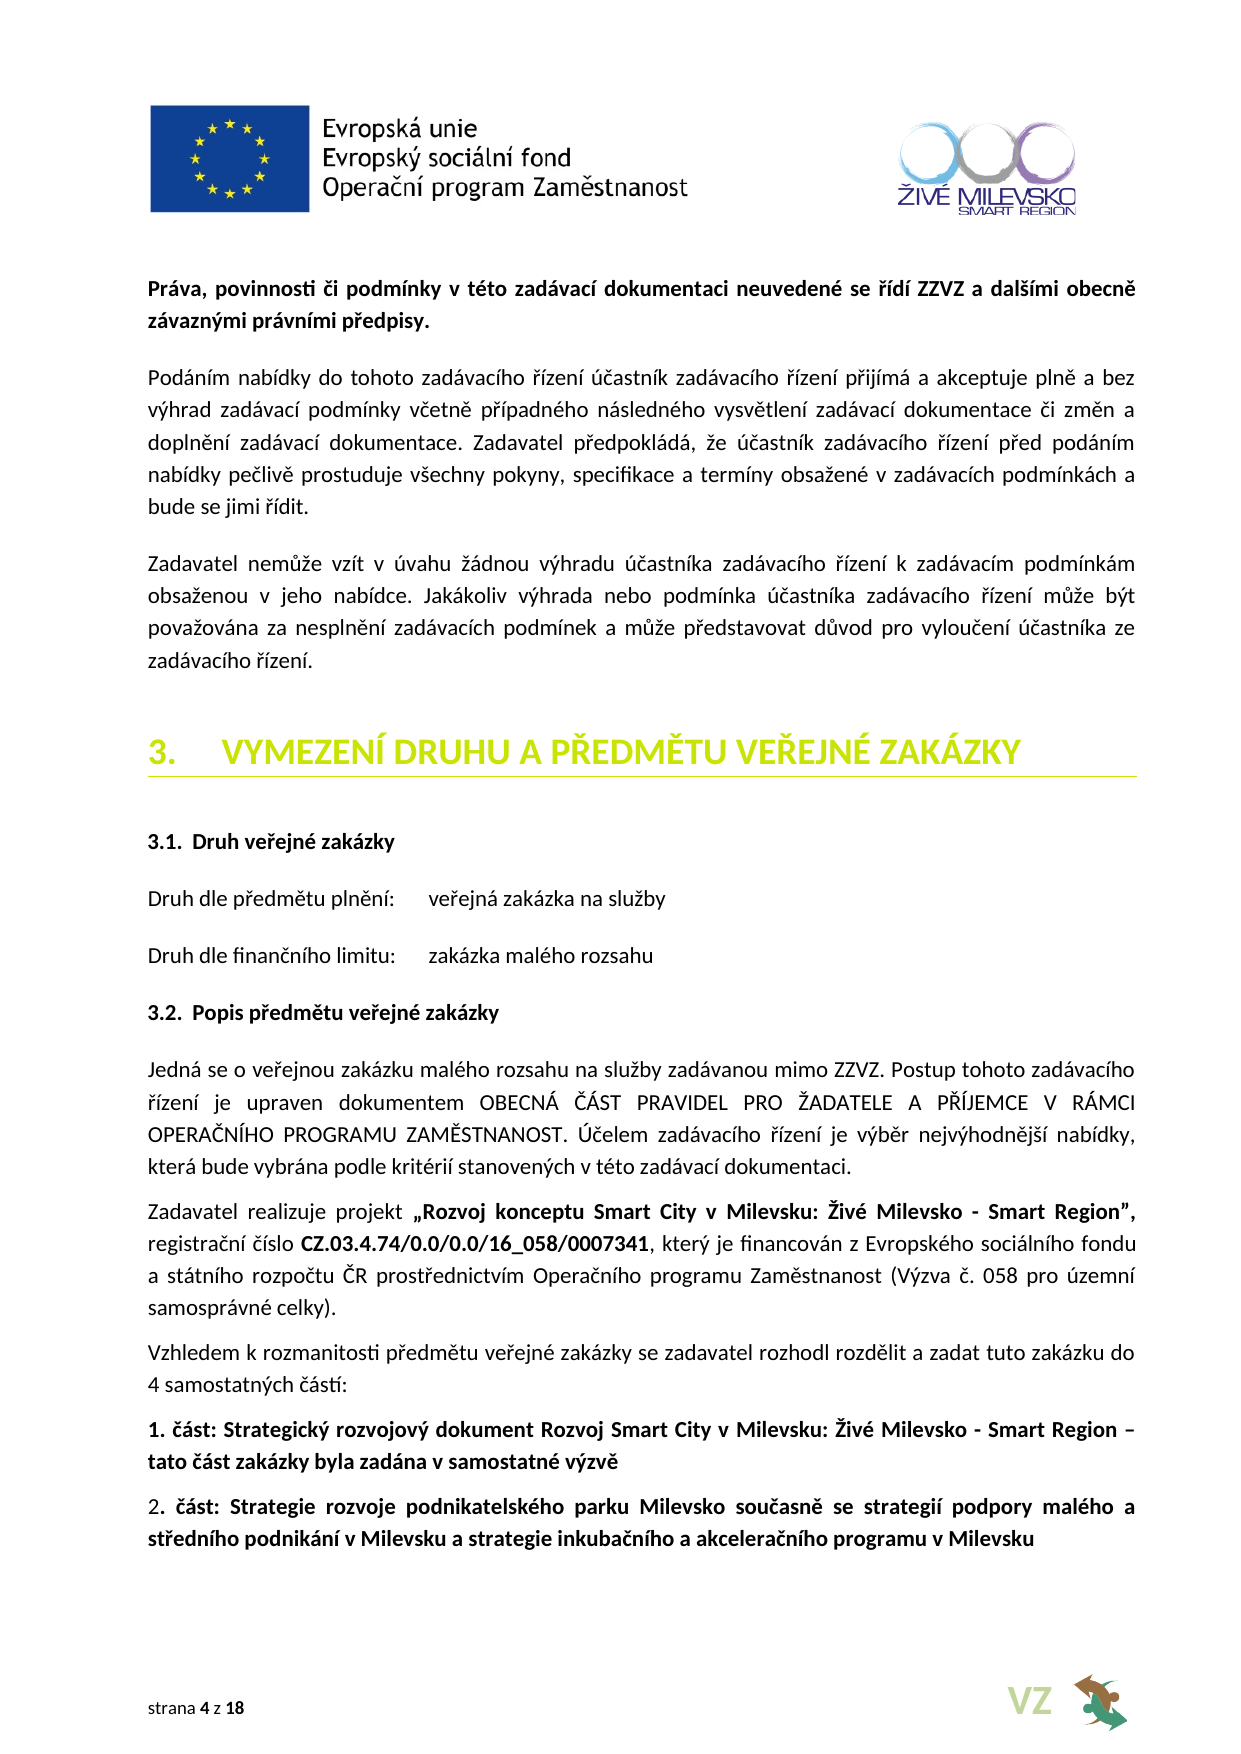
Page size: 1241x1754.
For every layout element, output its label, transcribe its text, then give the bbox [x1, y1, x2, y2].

text 2. část: Strategie rozvoje podnikatelského parku Milevsko současně se strategií podpory malého a středního podnikání v Milevsku a strategie inkubačního a akceleračního programu v Milevsku [148, 1492, 1137, 1552]
text Práva, povinnosti či podmínky v této zadávací dokumentaci neuvedené se řídí ZZVZ a dalšími obecně závaznými právními předpisy. [148, 274, 1137, 334]
picture [898, 122, 1076, 215]
subtitle Druh veřejné zakázky [147, 827, 1137, 855]
text 1. část: Strategický rozvojový dokument Rozvoj Smart City v Milevsku: Živé Milevsko - Smart Region – tato část zakázky byla zadána v samostatné výzvě [148, 1415, 1137, 1475]
subtitle Vymezení druhu a předmětu veřejné zakázky [148, 728, 1137, 776]
subtitle Popis předmětu veřejné zakázky [147, 998, 1137, 1026]
text Zadavatel realizuje projekt „Rozvoj konceptu Smart City v Milevsku: Živé Milevsko - Smart Region”, registrační číslo CZ.03.4.74/0.0/0.0/16_058/0007341, který je financován z Evropského sociálního fondu a státního rozpočtu ČR prostřednictvím Operačního programu Zaměstnanost (Výzva č. 058 pro územní samosprávné celky). [148, 1197, 1137, 1321]
text Vzhledem k rozmanitosti předmětu veřejné zakázky se zadavatel rozhodl rozdělit a zadat tuto zakázku do 4 samostatných částí: [148, 1338, 1137, 1398]
text Podáním nabídky do tohoto zadávacího řízení účastník zadávacího řízení přijímá a akceptuje plně a bez výhrad zadávací podmínky včetně případného následného vysvětlení zadávací dokumentace či změn a doplnění zadávací dokumentace. Zadavatel předpokládá, že účastník zadávacího řízení před podáním nabídky pečlivě prostuduje všechny pokyny, specifikace a termíny obsažené v zadávacích podmínkách a bude se jimi řídit. [148, 363, 1137, 520]
picture [1073, 1673, 1128, 1732]
text Jedná se o veřejnou zakázku malého rozsahu na služby zadávanou mimo ZZVZ. Postup tohoto zadávacího řízení je upraven dokumentem OBECNÁ ČÁST PRAVIDEL PRO ŽADATELE A PŘÍJEMCE V RÁMCI OPERAČNÍHO PROGRAMU ZAMĚSTNANOST. Účelem zadávacího řízení je výběr nejvýhodnější nabídky, která bude vybrána podle kritérií stanovených v této zadávací dokumentaci. [148, 1056, 1137, 1180]
text Druh dle finančního limitu: zakázka malého rozsahu [148, 941, 1137, 969]
picture [147, 102, 688, 215]
text Druh dle předmětu plnění: veřejná zakázka na služby [148, 884, 1137, 912]
text Zadavatel nemůže vzít v úvahu žádnou výhradu účastníka zadávacího řízení k zadávacím podmínkám obsaženou v jeho nabídce. Jakákoliv výhrada nebo podmínka účastníka zadávacího řízení může být považována za nesplnění zadávacích podmínek a může představovat důvod pro vyloučení účastníka ze zadávacího řízení. [148, 549, 1137, 674]
